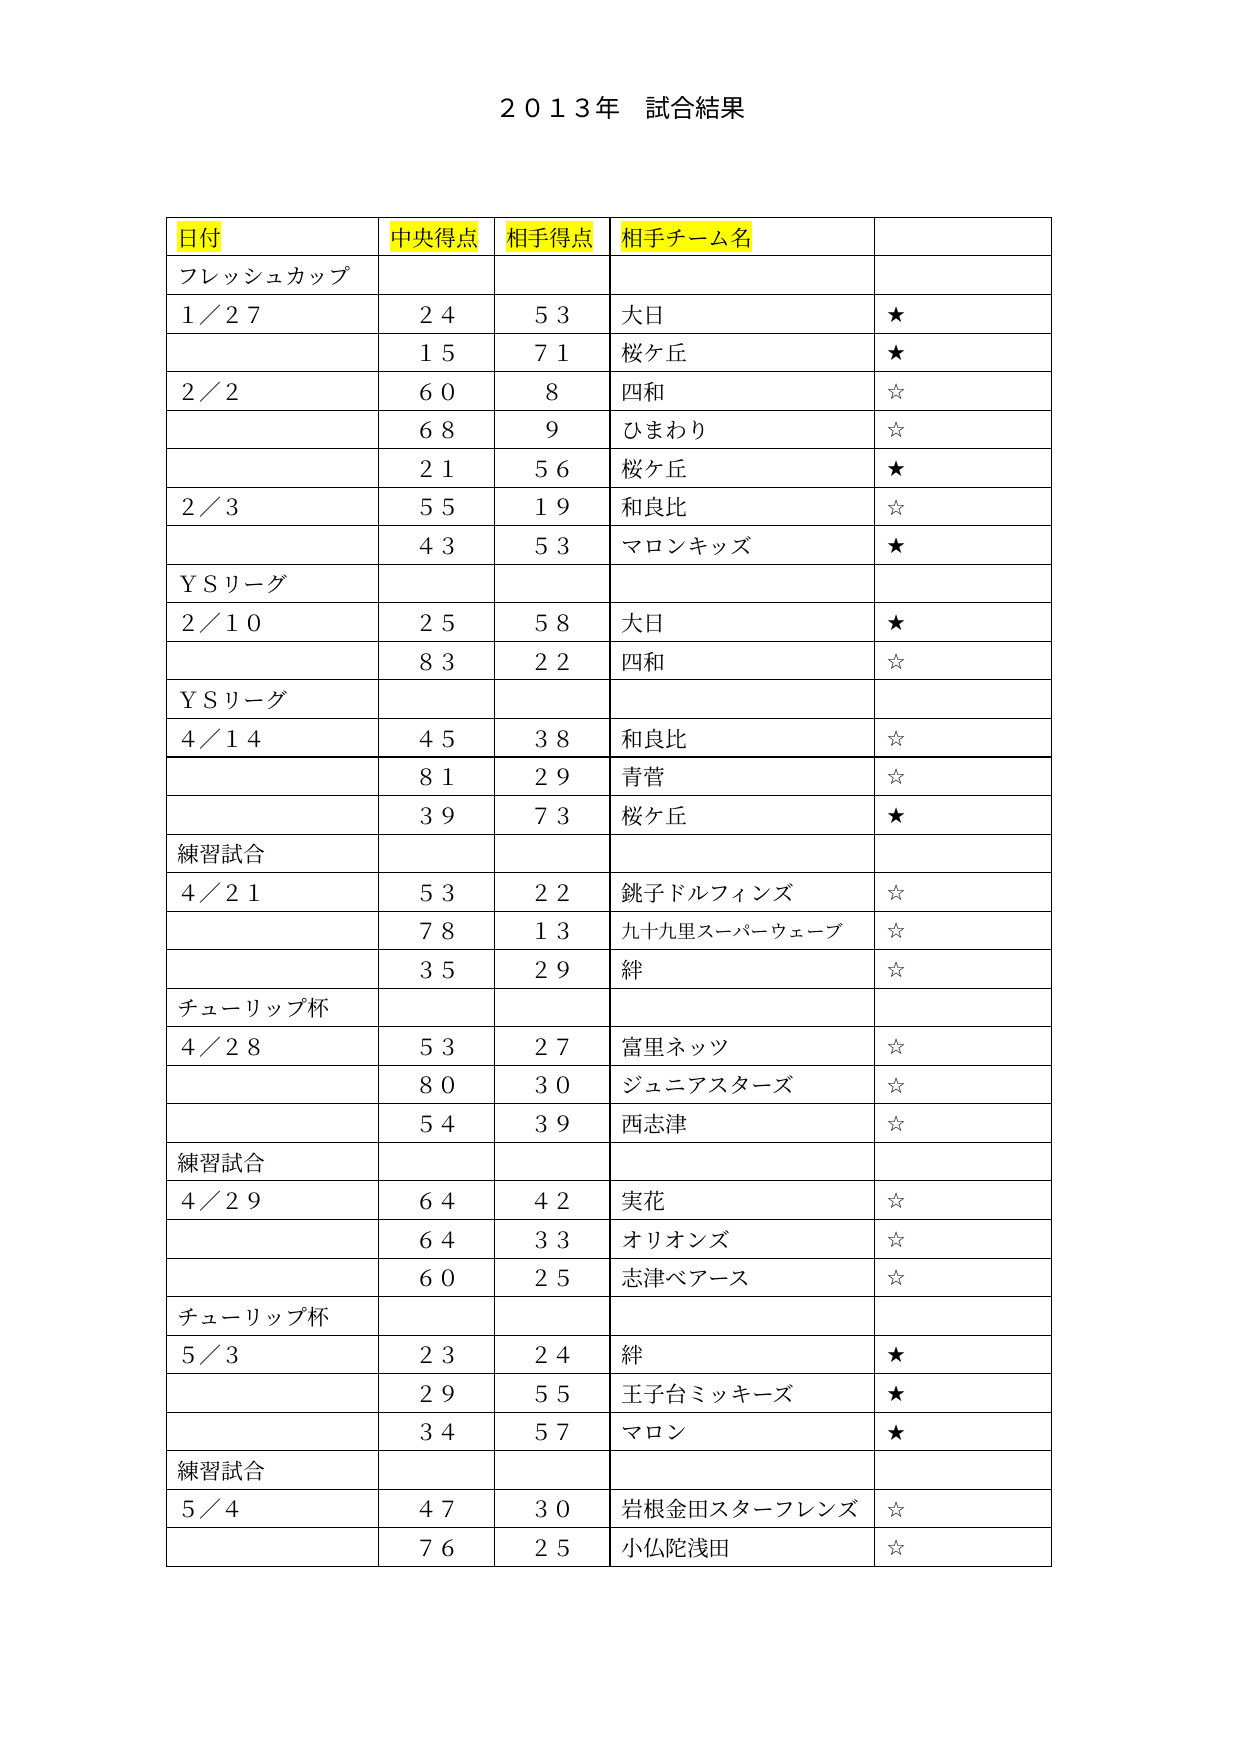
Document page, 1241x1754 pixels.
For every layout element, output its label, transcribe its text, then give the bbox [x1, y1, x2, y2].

table_cell 和良比 [611, 488, 874, 525]
table_cell ２１ [379, 449, 494, 487]
table_cell ５３ [379, 1027, 494, 1065]
table_cell [611, 1451, 874, 1489]
table_cell １／２７ [167, 295, 378, 332]
table_cell ３３ [495, 1220, 609, 1257]
table_cell ★ [875, 449, 1051, 487]
table_cell ☆ [875, 719, 1051, 756]
table_cell ２５ [495, 1259, 609, 1296]
table_cell ☆ [875, 1259, 1051, 1296]
table_cell ★ [875, 1336, 1051, 1373]
table_cell [167, 1066, 378, 1103]
table_cell 桜ケ丘 [611, 449, 874, 487]
table_cell [495, 989, 609, 1026]
table_cell [167, 758, 378, 795]
table_cell [495, 1143, 609, 1180]
table_cell ２２ [495, 873, 609, 911]
table_cell ★ [875, 603, 1051, 641]
table_cell ３９ [379, 796, 494, 833]
table_cell [379, 680, 494, 718]
table_cell ☆ [875, 950, 1051, 988]
table_header 相手チーム名 [611, 218, 874, 255]
table_cell ５／４ [167, 1490, 378, 1527]
table_cell ５５ [379, 488, 494, 525]
table_cell チューリップ杯 [167, 989, 378, 1026]
table_cell マロンキッズ [611, 526, 874, 564]
table_cell [611, 680, 874, 718]
table_cell 王子台ミッキーズ [611, 1374, 874, 1412]
table_cell 青菅 [611, 758, 874, 795]
table_header 相手得点 [495, 218, 609, 255]
table_cell ５８ [495, 603, 609, 641]
table_cell ４５ [379, 719, 494, 756]
table_cell [495, 565, 609, 602]
table_cell 小仏陀浅田 [611, 1528, 874, 1566]
table_cell ３０ [495, 1066, 609, 1103]
table_cell ５３ [495, 295, 609, 332]
table_cell [167, 642, 378, 679]
table_cell [167, 449, 378, 487]
table_cell ２５ [495, 1528, 609, 1566]
table_cell ４３ [379, 526, 494, 564]
table_cell [167, 411, 378, 448]
table_cell [875, 1143, 1051, 1180]
table_cell [495, 256, 609, 294]
table_cell ★ [875, 796, 1051, 833]
table_cell 絆 [611, 1336, 874, 1373]
table_cell ☆ [875, 1220, 1051, 1257]
table_cell [495, 680, 609, 718]
table_cell [611, 989, 874, 1026]
table_cell ☆ [875, 488, 1051, 525]
table_cell ２５ [379, 603, 494, 641]
table_cell 大日 [611, 603, 874, 641]
table_cell ★ [875, 1413, 1051, 1450]
table_cell [167, 526, 378, 564]
table_cell 桜ケ丘 [611, 334, 874, 371]
table_cell 岩根金田スターフレンズ [611, 1490, 874, 1527]
table_cell [379, 1297, 494, 1334]
table_cell マロン [611, 1413, 874, 1450]
table_cell 西志津 [611, 1104, 874, 1142]
table_cell ４／２８ [167, 1027, 378, 1065]
table_cell [611, 1297, 874, 1334]
table_cell [379, 565, 494, 602]
table_cell ７８ [379, 912, 494, 949]
table_header 中央得点 [379, 218, 494, 255]
table_cell ５６ [495, 449, 609, 487]
table_cell [495, 835, 609, 872]
table_cell ☆ [875, 1528, 1051, 1566]
table_cell [875, 1297, 1051, 1334]
table_cell 九十九里スーパーウェーブ [611, 912, 874, 949]
table_cell ★ [875, 334, 1051, 371]
table_cell [379, 1143, 494, 1180]
table_cell １５ [379, 334, 494, 371]
table_cell [495, 1451, 609, 1489]
table_cell フレッシュカップ [167, 256, 378, 294]
table_cell [167, 1528, 378, 1566]
table_cell ５／３ [167, 1336, 378, 1373]
table_cell [167, 334, 378, 371]
table_cell ★ [875, 526, 1051, 564]
table_cell ☆ [875, 758, 1051, 795]
table_cell 和良比 [611, 719, 874, 756]
table_cell ５７ [495, 1413, 609, 1450]
table_cell [875, 256, 1051, 294]
table_cell 練習試合 [167, 835, 378, 872]
table_cell ２９ [495, 758, 609, 795]
table_cell [167, 1413, 378, 1450]
table_cell [611, 565, 874, 602]
table_cell [379, 989, 494, 1026]
table_cell ＹＳリーグ [167, 565, 378, 602]
table_cell ４２ [495, 1181, 609, 1219]
table_cell [379, 835, 494, 872]
table_cell [379, 1451, 494, 1489]
table_cell ＹＳリーグ [167, 680, 378, 718]
table_cell ☆ [875, 372, 1051, 409]
table_cell ☆ [875, 912, 1051, 949]
table_cell ２４ [495, 1336, 609, 1373]
table_cell ６０ [379, 372, 494, 409]
table_cell ☆ [875, 642, 1051, 679]
table_cell ２９ [379, 1374, 494, 1412]
table_cell [167, 1259, 378, 1296]
table_cell [495, 1297, 609, 1334]
table_cell ジュニアスターズ [611, 1066, 874, 1103]
table_cell ☆ [875, 1104, 1051, 1142]
table_cell [167, 912, 378, 949]
table_cell ６０ [379, 1259, 494, 1296]
table_cell ６８ [379, 411, 494, 448]
table_cell ☆ [875, 1066, 1051, 1103]
table_cell ２４ [379, 295, 494, 332]
table_cell ３５ [379, 950, 494, 988]
table_cell ７１ [495, 334, 609, 371]
table_cell [875, 1451, 1051, 1489]
table_cell ★ [875, 295, 1051, 332]
table_cell ４７ [379, 1490, 494, 1527]
table_cell [167, 796, 378, 833]
table_cell [875, 835, 1051, 872]
table_cell １９ [495, 488, 609, 525]
table_cell 大日 [611, 295, 874, 332]
table_cell チューリップ杯 [167, 1297, 378, 1334]
table_cell 志津べアース [611, 1259, 874, 1296]
table_cell 銚子ドルフィンズ [611, 873, 874, 911]
table_cell ５４ [379, 1104, 494, 1142]
table_cell ２２ [495, 642, 609, 679]
table_cell 絆 [611, 950, 874, 988]
table_cell 富里ネッツ [611, 1027, 874, 1065]
table_cell [611, 835, 874, 872]
table_cell [611, 1143, 874, 1180]
table_cell ４／２９ [167, 1181, 378, 1219]
table_cell [167, 1104, 378, 1142]
table_header [875, 218, 1051, 255]
table_cell ８１ [379, 758, 494, 795]
table_cell ☆ [875, 873, 1051, 911]
table_cell ひまわり [611, 411, 874, 448]
table_cell [379, 256, 494, 294]
table_cell ３０ [495, 1490, 609, 1527]
table_cell ２９ [495, 950, 609, 988]
table_cell [875, 680, 1051, 718]
table_cell ２／３ [167, 488, 378, 525]
table_cell ５３ [495, 526, 609, 564]
table_cell 四和 [611, 642, 874, 679]
table_cell ☆ [875, 411, 1051, 448]
table_cell ５３ [379, 873, 494, 911]
table_cell ４／１４ [167, 719, 378, 756]
table_cell ６４ [379, 1220, 494, 1257]
table_cell ３８ [495, 719, 609, 756]
table_header 日付 [167, 218, 378, 255]
table_cell オリオンズ [611, 1220, 874, 1257]
table_cell 練習試合 [167, 1143, 378, 1180]
table_cell １３ [495, 912, 609, 949]
table_cell 四和 [611, 372, 874, 409]
table_cell [611, 256, 874, 294]
table_cell 実花 [611, 1181, 874, 1219]
table_cell ８３ [379, 642, 494, 679]
table_cell ８０ [379, 1066, 494, 1103]
table_cell ３９ [495, 1104, 609, 1142]
table_cell ４／２１ [167, 873, 378, 911]
table_cell ☆ [875, 1027, 1051, 1065]
table_cell ３４ [379, 1413, 494, 1450]
table_cell ☆ [875, 1490, 1051, 1527]
table_cell [167, 1374, 378, 1412]
table_cell [167, 1220, 378, 1257]
table_cell ８ [495, 372, 609, 409]
table_cell ２３ [379, 1336, 494, 1373]
table_cell [875, 565, 1051, 602]
table_cell ２／２ [167, 372, 378, 409]
table_cell [167, 950, 378, 988]
table_cell ２７ [495, 1027, 609, 1065]
table_cell ９ [495, 411, 609, 448]
table_cell ★ [875, 1374, 1051, 1412]
table_cell ７６ [379, 1528, 494, 1566]
table_cell 練習試合 [167, 1451, 378, 1489]
table_cell ７３ [495, 796, 609, 833]
table_cell ☆ [875, 1181, 1051, 1219]
table_cell ２／１０ [167, 603, 378, 641]
table_cell ５５ [495, 1374, 609, 1412]
table_cell ６４ [379, 1181, 494, 1219]
table_cell 桜ケ丘 [611, 796, 874, 833]
table_cell [875, 989, 1051, 1026]
